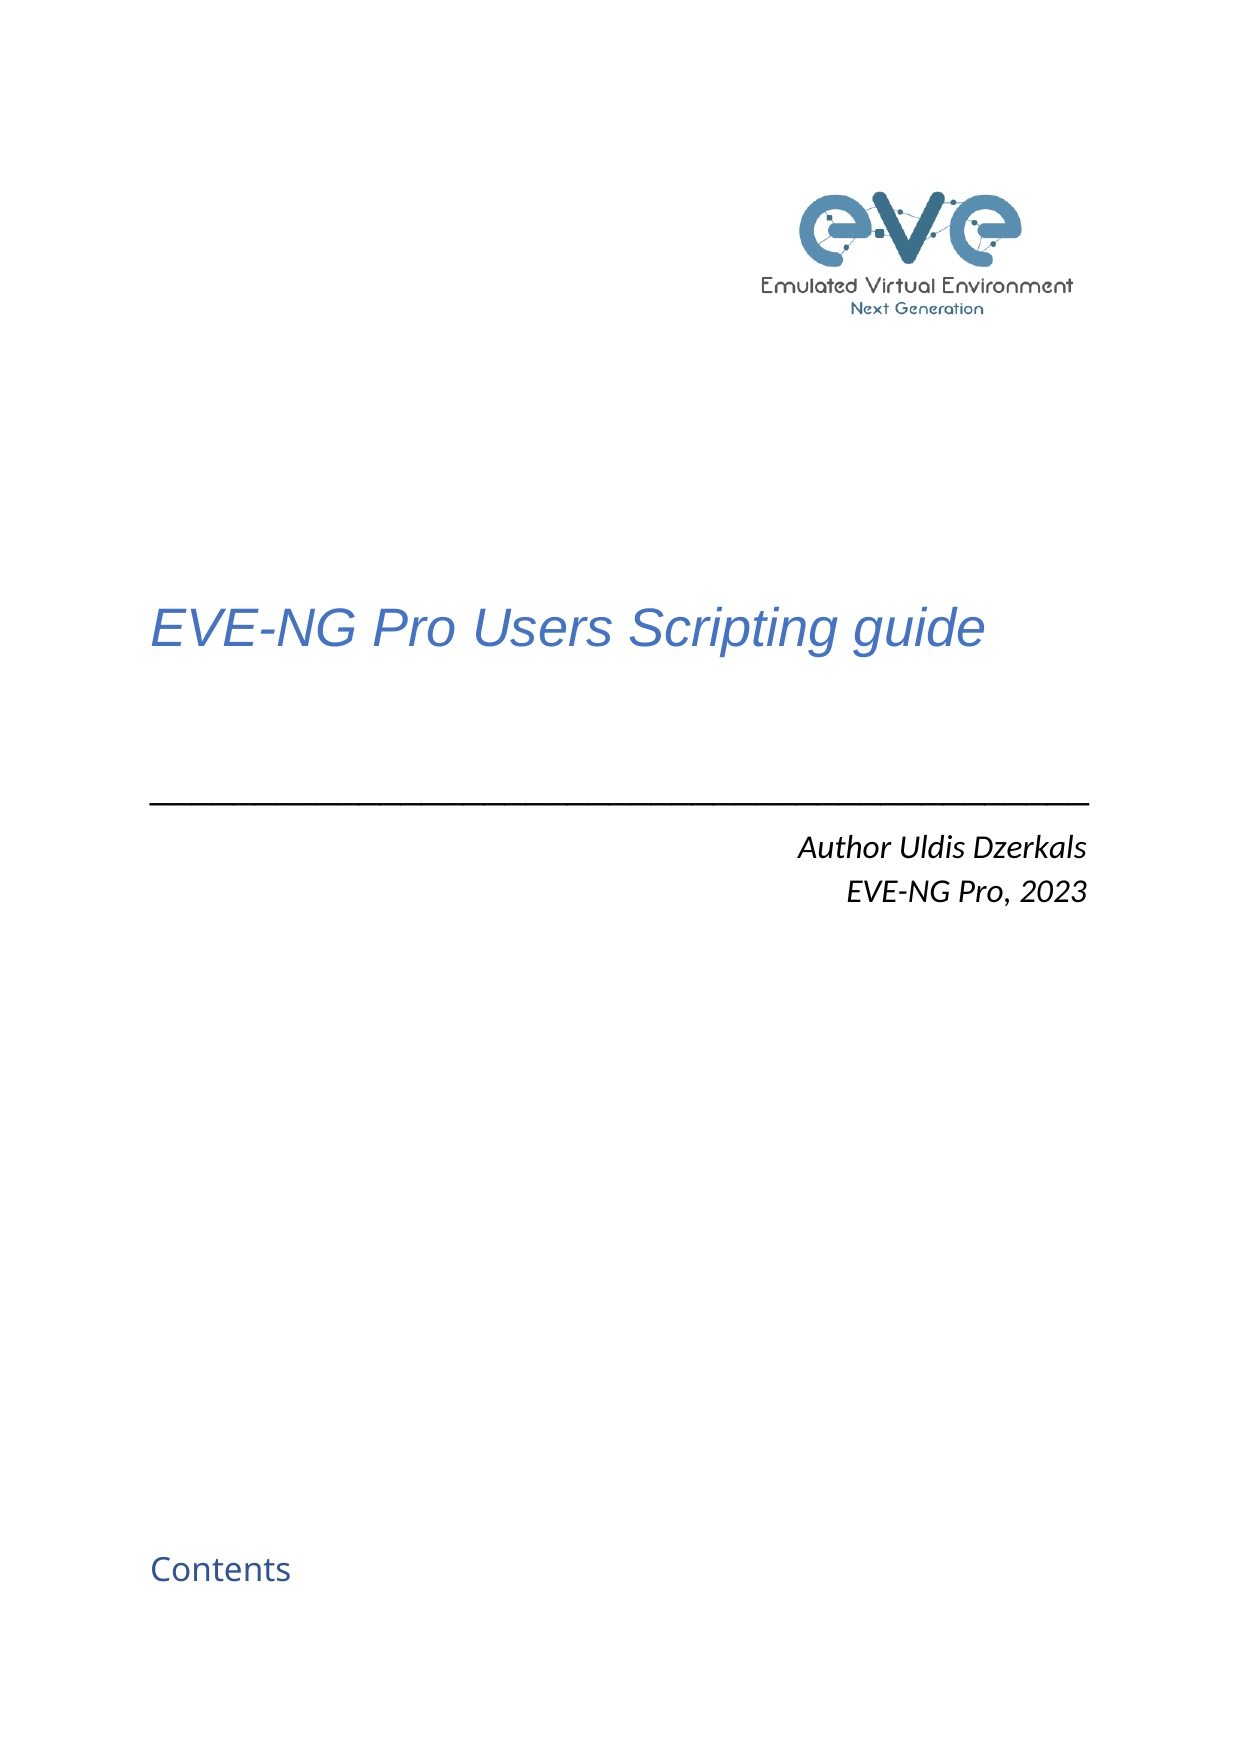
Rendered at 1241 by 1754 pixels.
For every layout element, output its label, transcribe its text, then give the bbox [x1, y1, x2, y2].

picture [753, 183, 1079, 319]
text EVE-NG Pro, 2023 [150, 870, 1090, 911]
text Author Uldis Dzerkals [150, 826, 1090, 867]
text _____________________________________________ [150, 763, 1090, 806]
text EVE-NG Pro Users Scripting guide [150, 595, 1090, 658]
